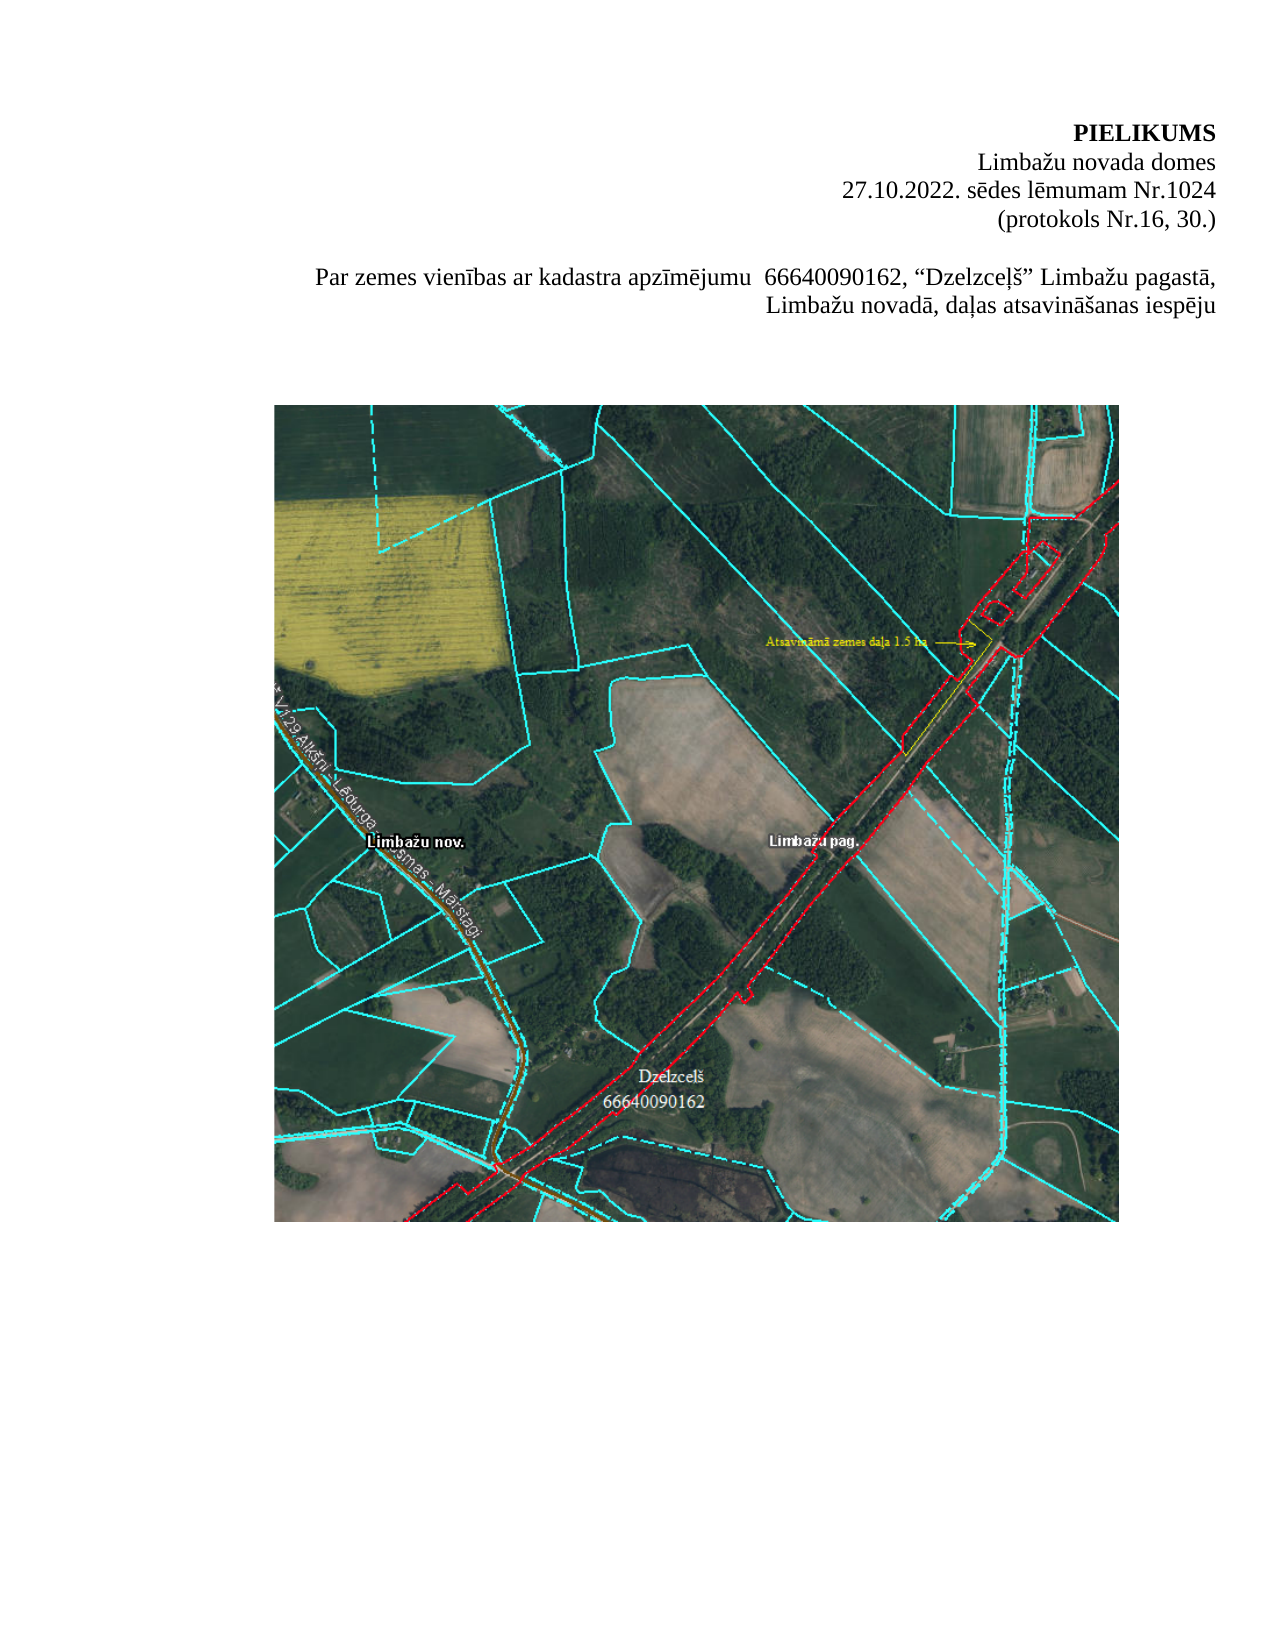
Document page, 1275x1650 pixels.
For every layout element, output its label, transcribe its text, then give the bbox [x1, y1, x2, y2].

text Limbažu novada domes [177, 147, 1216, 176]
text 27.10.2022. sēdes lēmumam Nr.1024 [177, 176, 1216, 204]
text Limbažu novadā, daļas atsavināšanas iespēju [177, 291, 1216, 319]
text Par zemes vienības ar kadastra apzīmējumu 66640090162, “Dzelzceļš” Limbažu pagastā, [177, 262, 1216, 291]
picture [274, 405, 1119, 1222]
text (protokols Nr.16, 30.) [177, 204, 1216, 233]
text PIELIKUMS [177, 118, 1216, 147]
